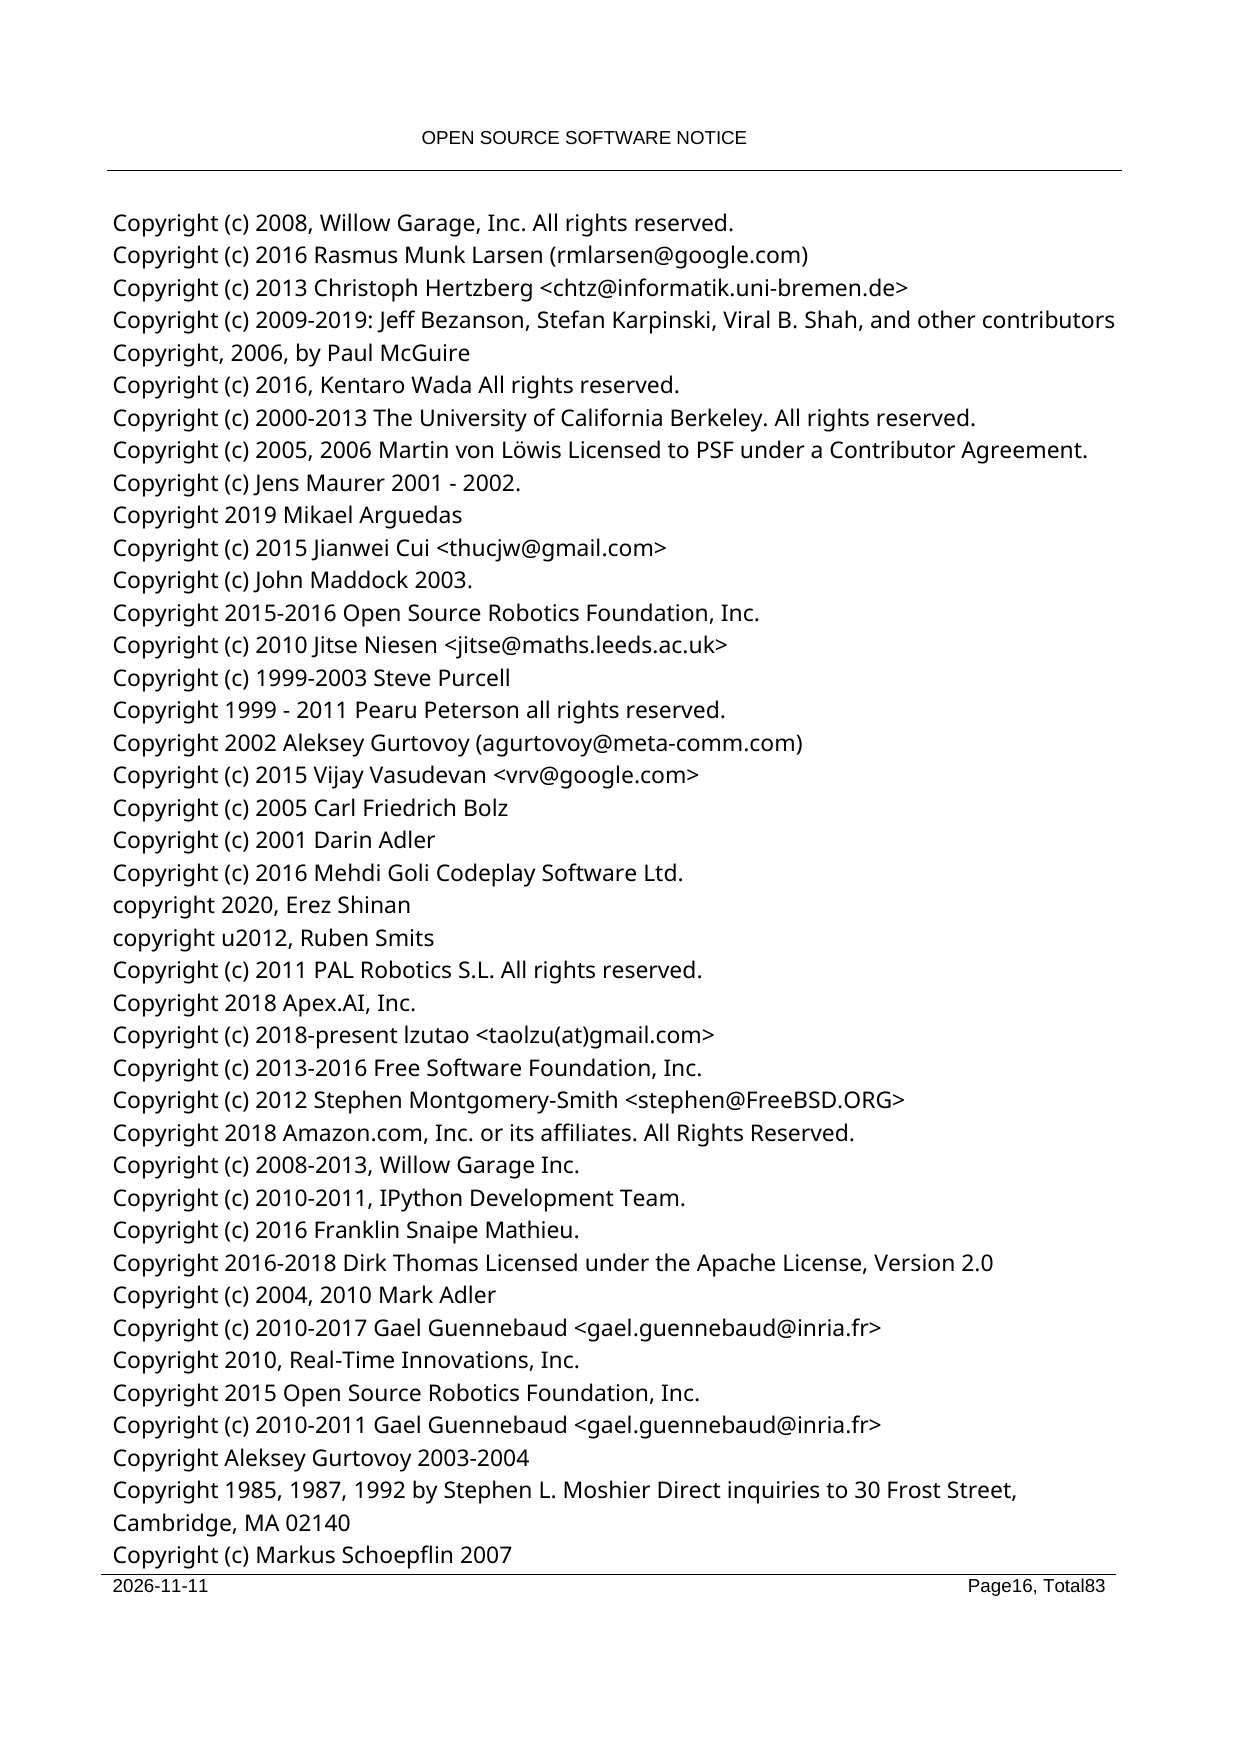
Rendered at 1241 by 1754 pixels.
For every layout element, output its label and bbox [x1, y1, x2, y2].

text [112, 206, 1128, 1571]
